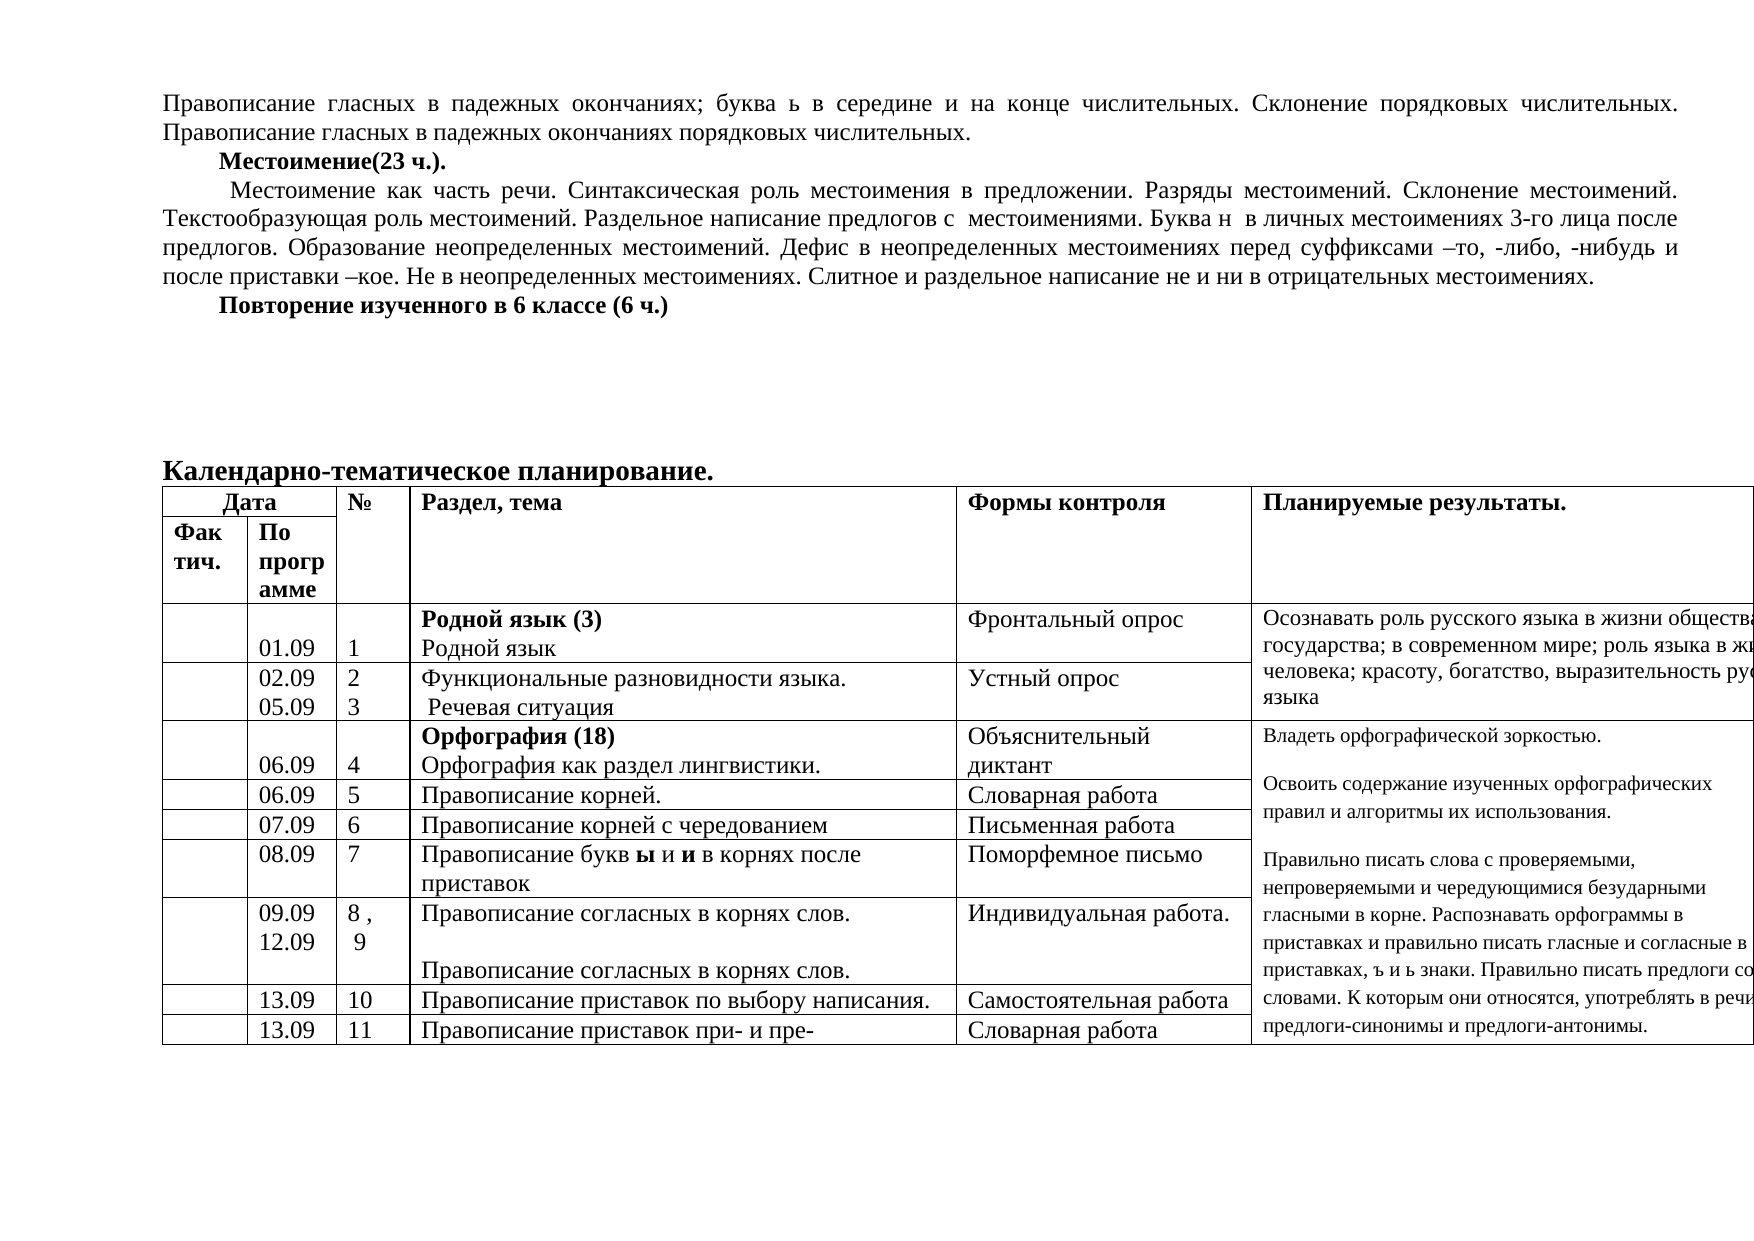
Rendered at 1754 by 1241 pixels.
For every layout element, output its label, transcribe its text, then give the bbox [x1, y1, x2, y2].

table_cell Правописание приставок при- и пре- [411, 1015, 956, 1044]
text Повторение изученного в 6 классе (6 ч.) [162, 290, 1680, 318]
table_cell [163, 604, 247, 662]
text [162, 88, 1680, 146]
table_cell Правописание букв ы и и в корнях после приставок [411, 840, 956, 897]
table_cell [163, 898, 247, 984]
table_cell 06.09 [248, 780, 336, 809]
table_cell 8 , 9 [337, 898, 409, 984]
table_cell 1 [337, 604, 409, 662]
table_cell По программе [248, 517, 336, 603]
table_cell [163, 1015, 247, 1044]
table_header Планируемые результаты. [1252, 487, 1753, 603]
table_header № [337, 487, 409, 603]
table_cell Правописание приставок по выбору написания. [411, 985, 956, 1014]
table_cell [163, 810, 247, 838]
table_cell 06.09 [248, 721, 336, 779]
table_cell [163, 985, 247, 1014]
table_cell 02.09 05.09 [248, 663, 336, 720]
table_cell Фронтальный опрос [957, 604, 1251, 662]
table_cell 13.09 [248, 1015, 336, 1044]
table_cell 4 [337, 721, 409, 779]
text Календарно-тематическое планирование. [162, 453, 1680, 486]
table_cell 6 [337, 810, 409, 838]
table_cell Осознавать роль русского языка в жизни общества и государства; в современном мире; роль языка в жизни человека; красоту, богатство, выразительность русского языка [1252, 604, 1753, 720]
table_header Раздел, тема [411, 487, 956, 603]
table_cell 2 3 [337, 663, 409, 720]
table_cell Устный опрос [957, 663, 1251, 720]
table_cell 01.09 [248, 604, 336, 662]
table_cell Правописание согласных в корнях слов. Правописание согласных в корнях слов. [411, 898, 956, 984]
table_cell Письменная работа [957, 810, 1251, 838]
table_cell 7 [337, 840, 409, 897]
table_cell [163, 840, 247, 897]
table_cell Правописание корней. [411, 780, 956, 809]
text Местоимение(23 ч.). [162, 146, 1680, 175]
table_cell Родной язык (3) Родной язык [411, 604, 956, 662]
table_cell 5 [337, 780, 409, 809]
text Местоимение как часть речи. Синтаксическая роль местоимения в предложении. Разряды местоимений. Склонение местоимений. Текстообразующая роль местоимений. Раздельное написание предлогов с местоимениями. Буква н в личных местоимениях 3-го лица после предлогов. Образование неопределенных местоимений. Дефис в неопределенных местоимениях перед суффиксами –то, -либо, -нибудь и после приставки –кое. Не в неопределенных местоимениях. Слитное и раздельное написание не и ни в отрицательных местоимениях. [162, 175, 1680, 290]
table_cell 07.09 [248, 810, 336, 838]
table_cell 11 [337, 1015, 409, 1044]
table_cell Правописание корней с чередованием [411, 810, 956, 838]
table_header Формы контроля [957, 487, 1251, 603]
table_cell 09.09 12.09 [248, 898, 336, 984]
table_cell Индивидуальная работа. [957, 898, 1251, 984]
table_cell Поморфемное письмо [957, 840, 1251, 897]
table_cell Орфография (18) Орфография как раздел лингвистики. [411, 721, 956, 779]
table_cell Объяснительный диктант [957, 721, 1251, 779]
table_cell [163, 780, 247, 809]
table_cell 13.09 [248, 985, 336, 1014]
table_cell [163, 663, 247, 720]
table_cell Словарная работа [957, 780, 1251, 809]
table_cell Владеть орфографической зоркостью. Освоить содержание изученных орфографических правил и алгоритмы их использования. Правильно писать слова с проверяемыми, непроверяемыми и чередующимися безударными гласными в корне. Распознавать орфограммы в приставках и правильно писать гласные и согласные в приставках, ъ и ь знаки. Правильно писать предлоги со словами. К которым они относятся, употреблять в речи предлоги-синонимы и предлоги-антонимы. Разграничивать смешиваемые орфограммы. Соблюдать основные орфографические нормы в письменной речи. Использовать орфографические словари и справочники по правописанию для решения орфографических задач. [1252, 721, 1753, 1044]
table_header Дата [163, 487, 336, 516]
table_cell Функциональные разновидности языка. Речевая ситуация [411, 663, 956, 720]
table_cell [163, 721, 247, 779]
table_cell Словарная работа [957, 1015, 1251, 1044]
table_cell 08.09 [248, 840, 336, 897]
table_cell 10 [337, 985, 409, 1014]
table_cell Самостоятельная работа [957, 985, 1251, 1014]
table_cell Фак тич. [163, 517, 247, 603]
